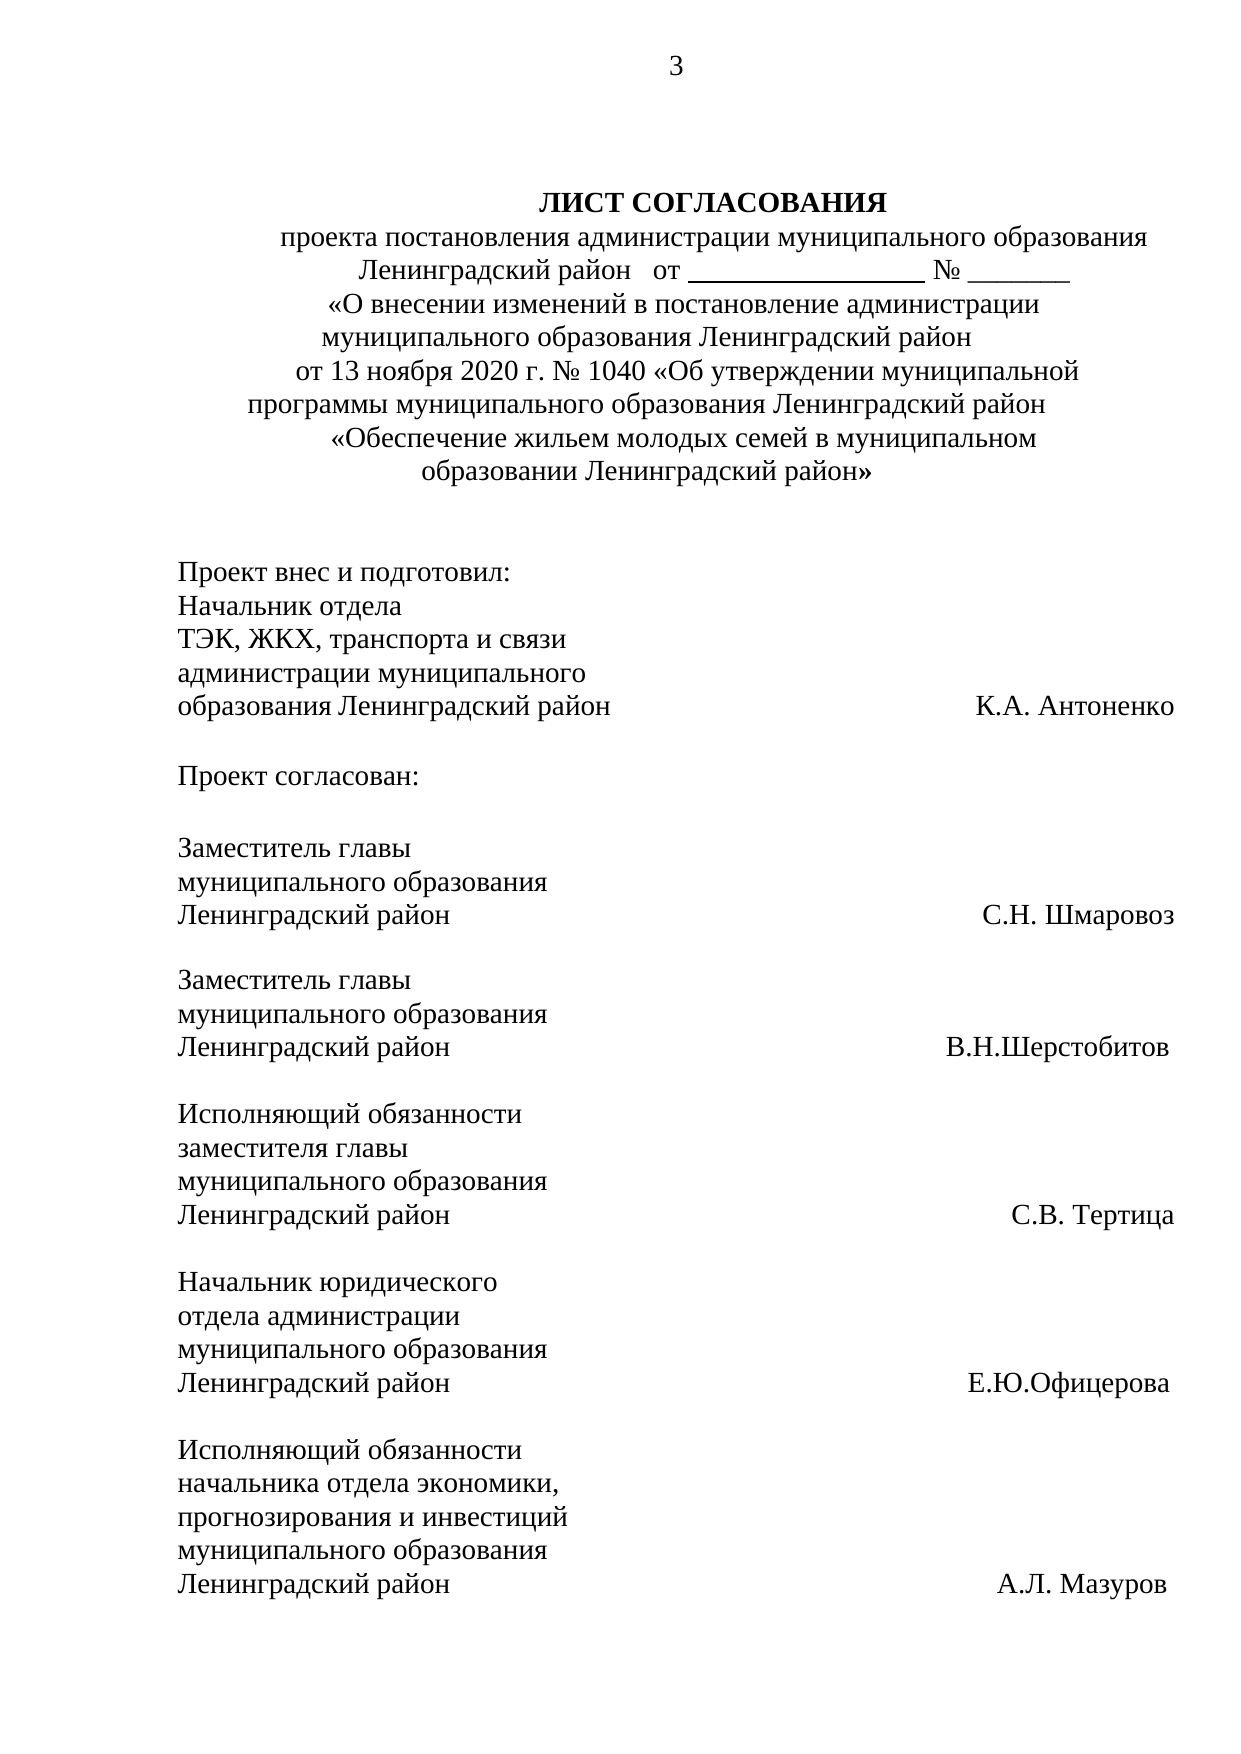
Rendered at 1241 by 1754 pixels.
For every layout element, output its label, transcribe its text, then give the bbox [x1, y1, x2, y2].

text Ленинградский район В.Н.Шерстобитов [177, 1029, 1175, 1063]
text муниципального образования [177, 1331, 1175, 1365]
text Ленинградский район Е.Ю.Офицерова [177, 1365, 1175, 1398]
text администрации муниципального [177, 655, 1175, 688]
text «О внесении изменений в постановление администрации муниципального образования Ленинградский район [177, 286, 1116, 353]
text прогнозирования и инвестиций [177, 1499, 1175, 1532]
text муниципального образования [177, 864, 1175, 897]
text Исполняющий обязанности [177, 1096, 1175, 1130]
text ЛИСТ СОГЛАСОВАНИЯ [177, 185, 1175, 219]
text Заместитель главы [177, 830, 1175, 864]
text Начальник отдела [177, 588, 1175, 621]
text Исполняющий обязанности [177, 1432, 1175, 1465]
text Заместитель главы [177, 962, 1175, 996]
text муниципального образования [177, 996, 1175, 1029]
text Ленинградский район от № _______ [177, 252, 1177, 286]
text проекта постановления администрации муниципального образования [177, 219, 1177, 252]
text «Обеспечение жильем молодых семей в муниципальном образовании Ленинградский район» [177, 420, 1116, 487]
text ТЭК, ЖКХ, транспорта и связи [177, 621, 1175, 655]
text заместителя главы [177, 1130, 1175, 1163]
text отдела администрации [177, 1298, 1175, 1331]
text от 13 ноября 2020 г. № 1040 «Об утверждении муниципальной программы муниципального образования Ленинградский район [177, 353, 1116, 420]
text Ленинградский район С.Н. Шмаровоз [177, 897, 1175, 931]
text начальника отдела экономики, [177, 1465, 1175, 1499]
text Ленинградский район А.Л. Мазуров [177, 1566, 1175, 1599]
text образования Ленинградский район К.А. Антоненко [177, 688, 1175, 722]
text Проект внес и подготовил: [177, 554, 1175, 588]
text Проект согласован: [177, 758, 1175, 792]
text муниципального образования [177, 1163, 1175, 1197]
text муниципального образования [177, 1532, 1175, 1566]
text Начальник юридического [177, 1264, 1175, 1298]
text Ленинградский район С.В. Тертица [177, 1197, 1175, 1231]
